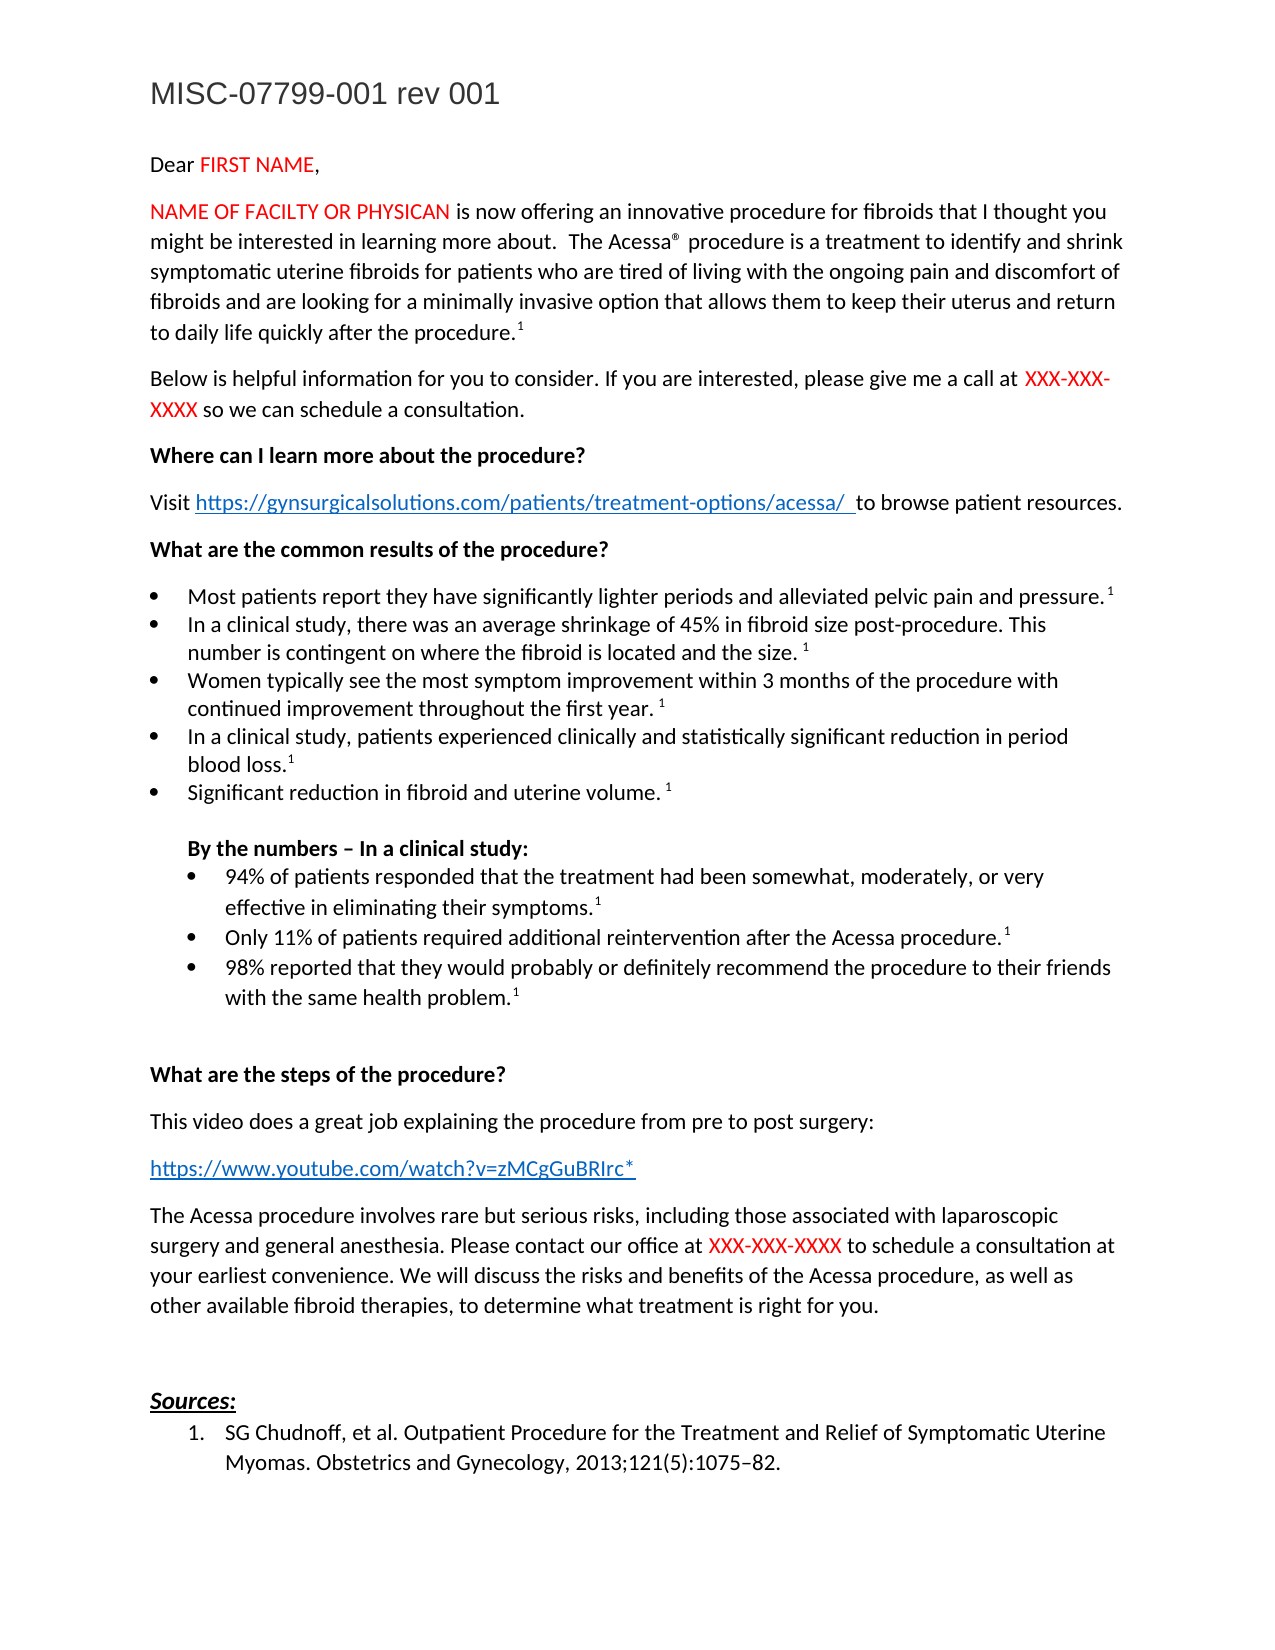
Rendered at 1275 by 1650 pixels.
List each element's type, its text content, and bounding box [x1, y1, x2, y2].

list SG Chudnoff, et al. Outpatient Procedure for the Treatment and Relief of Symptomatic Uterine Myomas. Obstetrics and Gynecology, 2013;121(5):1075–82. [187, 1418, 1125, 1477]
list In a clinical study, there was an average shrinkage of 45% in fibroid size post-procedure. This number is contingent on where the fibroid is located and the size. 1 [150, 610, 1125, 666]
text This video does a great job explaining the procedure from pre to post surgery: [150, 1107, 1125, 1135]
text The Acessa procedure involves rare but serious risks, including those associated with laparoscopic surgery and general anesthesia. Please contact our office at XXX-XXX-XXXX to schedule a consultation at your earliest convenience. We will discuss the risks and benefits of the Acessa procedure, as well as other available fibroid therapies, to determine what treatment is right for you. [150, 1201, 1125, 1320]
list In a clinical study, patients experienced clinically and statistically significant reduction in period blood loss.1 [150, 722, 1125, 778]
list Most patients report they have significantly lighter periods and alleviated pelvic pain and pressure.1 [150, 582, 1125, 610]
text Sources: [150, 1385, 1125, 1416]
text https://www.youtube.com/watch?v=zMCgGuBRIrc* [150, 1154, 1125, 1182]
list Only 11% of patients required additional reintervention after the Acessa procedure.1 [187, 923, 1125, 951]
text Where can I learn more about the procedure? [150, 442, 1125, 470]
text What are the common results of the procedure? [150, 535, 1125, 563]
list Women typically see the most symptom improvement within 3 months of the procedure with continued improvement throughout the first year. 1 [150, 666, 1125, 722]
list Significant reduction in fibroid and uterine volume. 1 [150, 778, 1125, 806]
list 98% reported that they would probably or definitely recommend the procedure to their friends with the same health problem.1 [187, 953, 1125, 1011]
text Dear FIRST NAME, [150, 150, 1125, 178]
text What are the steps of the procedure? [150, 1060, 1125, 1088]
text By the numbers – In a clinical study: [150, 834, 1125, 862]
text Visit https://gynsurgicalsolutions.com/patients/treatment-options/acessa/ to browse patient resources. [150, 488, 1125, 517]
text Below is helpful information for you to consider. If you are interested, please give me a call at XXX-XXX-XXXX so we can schedule a consultation. [150, 364, 1125, 423]
text NAME OF FACILTY OR PHYSICAN is now offering an innovative procedure for fibroids that I thought you might be interested in learning more about. The Acessa® procedure is a treatment to identify and shrink symptomatic uterine fibroids for patients who are tired of living with the ongoing pain and discomfort of fibroids and are looking for a minimally invasive option that allows them to keep their uterus and return to daily life quickly after the procedure.1 [150, 197, 1125, 346]
list 94% of patients responded that the treatment had been somewhat, moderately, or very effective in eliminating their symptoms.1 [187, 862, 1125, 921]
